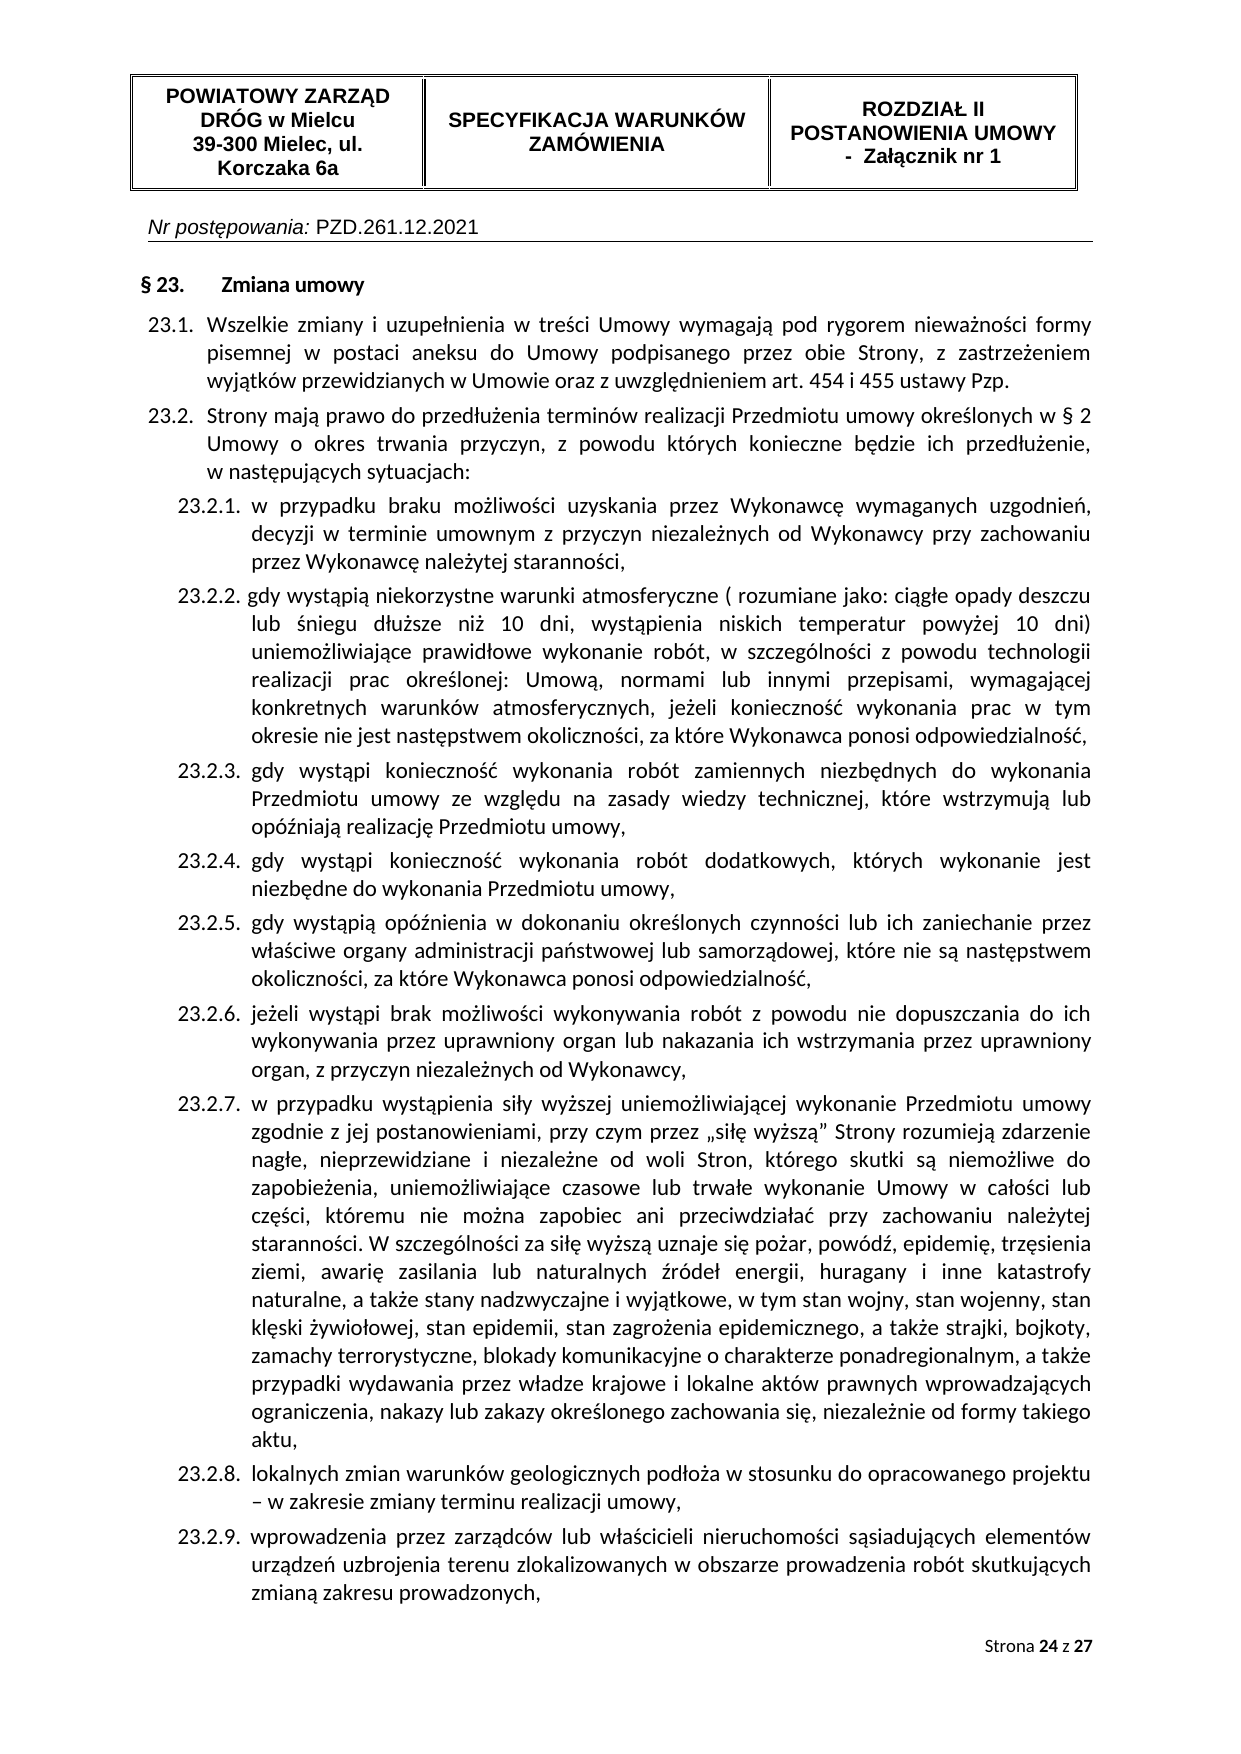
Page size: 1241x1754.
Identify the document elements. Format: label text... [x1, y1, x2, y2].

text 23.2.5. gdy wystąpią opóźnienia w dokonaniu określonych czynności lub ich zaniechanie przez właściwe organy administracji państwowej lub samorządowej, które nie są następstwem okoliczności, za które Wykonawca ponosi odpowiedzialność, [177, 908, 1093, 992]
text 23.2.4. gdy wystąpi konieczność wykonania robót dodatkowych, których wykonanie jest niezbędne do wykonania Przedmiotu umowy, [177, 846, 1093, 902]
text 23.2.8. lokalnych zmian warunków geologicznych podłoża w stosunku do opracowanego projektu – w zakresie zmiany terminu realizacji umowy, [177, 1459, 1093, 1516]
text 23.2.1. w przypadku braku możliwości uzyskania przez Wykonawcę wymaganych uzgodnień, decyzji w terminie umownym z przyczyn niezależnych od Wykonawcy przy zachowaniu przez Wykonawcę należytej staranności, [177, 491, 1093, 575]
text 23.2.6. jeżeli wystąpi brak możliwości wykonywania robót z powodu nie dopuszczania do ich wykonywania przez uprawniony organ lub nakazania ich wstrzymania przez uprawniony organ, z przyczyn niezależnych od Wykonawcy, [177, 999, 1093, 1083]
text 23.2. Strony mają prawo do przedłużenia terminów realizacji Przedmiotu umowy określonych w § 2 Umowy o okres trwania przyczyn, z powodu których konieczne będzie ich przedłużenie, w następujących sytuacjach: [148, 401, 1093, 485]
subtitle Zmiana umowy [162, 270, 1093, 298]
text 23.1. Wszelkie zmiany i uzupełnienia w treści Umowy wymagają pod rygorem nieważności formy pisemnej w postaci aneksu do Umowy podpisanego przez obie Strony, z zastrzeżeniem wyjątków przewidzianych w Umowie oraz z uwzględnieniem art. 454 i 455 ustawy Pzp. [148, 310, 1093, 394]
text 23.2.7. w przypadku wystąpienia siły wyższej uniemożliwiającej wykonanie Przedmiotu umowy zgodnie z jej postanowieniami, przy czym przez „siłę wyższą” Strony rozumieją zdarzenie nagłe, nieprzewidziane i niezależne od woli Stron, którego skutki są niemożliwe do zapobieżenia, uniemożliwiające czasowe lub trwałe wykonanie Umowy w całości lub części, któremu nie można zapobiec ani przeciwdziałać przy zachowaniu należytej staranności. W szczególności za siłę wyższą uznaje się pożar, powódź, epidemię, trzęsienia ziemi, awarię zasilania lub naturalnych źródeł energii, huragany i inne katastrofy naturalne, a także stany nadzwyczajne i wyjątkowe, w tym stan wojny, stan wojenny, stan klęski żywiołowej, stan epidemii, stan zagrożenia epidemicznego, a także strajki, bojkoty, zamachy terrorystyczne, blokady komunikacyjne o charakterze ponadregionalnym, a także przypadki wydawania przez władze krajowe i lokalne aktów prawnych wprowadzających ograniczenia, nakazy lub zakazy określonego zachowania się, niezależnie od formy takiego aktu, [177, 1089, 1093, 1453]
text 23.2.3. gdy wystąpi konieczność wykonania robót zamiennych niezbędnych do wykonania Przedmiotu umowy ze względu na zasady wiedzy technicznej, które wstrzymują lub opóźniają realizację Przedmiotu umowy, [177, 756, 1093, 840]
text 23.2.2. gdy wystąpią niekorzystne warunki atmosferyczne ( rozumiane jako: ciągłe opady deszczu lub śniegu dłuższe niż 10 dni, wystąpienia niskich temperatur powyżej 10 dni) uniemożliwiające prawidłowe wykonanie robót, w szczególności z powodu technologii realizacji prac określonej: Umową, normami lub innymi przepisami, wymagającej konkretnych warunków atmosferycznych, jeżeli konieczność wykonania prac w tym okresie nie jest następstwem okoliczności, za które Wykonawca ponosi odpowiedzialność, [177, 581, 1093, 749]
text 23.2.9. wprowadzenia przez zarządców lub właścicieli nieruchomości sąsiadujących elementów urządzeń uzbrojenia terenu zlokalizowanych w obszarze prowadzenia robót skutkujących zmianą zakresu prowadzonych, [177, 1522, 1093, 1606]
